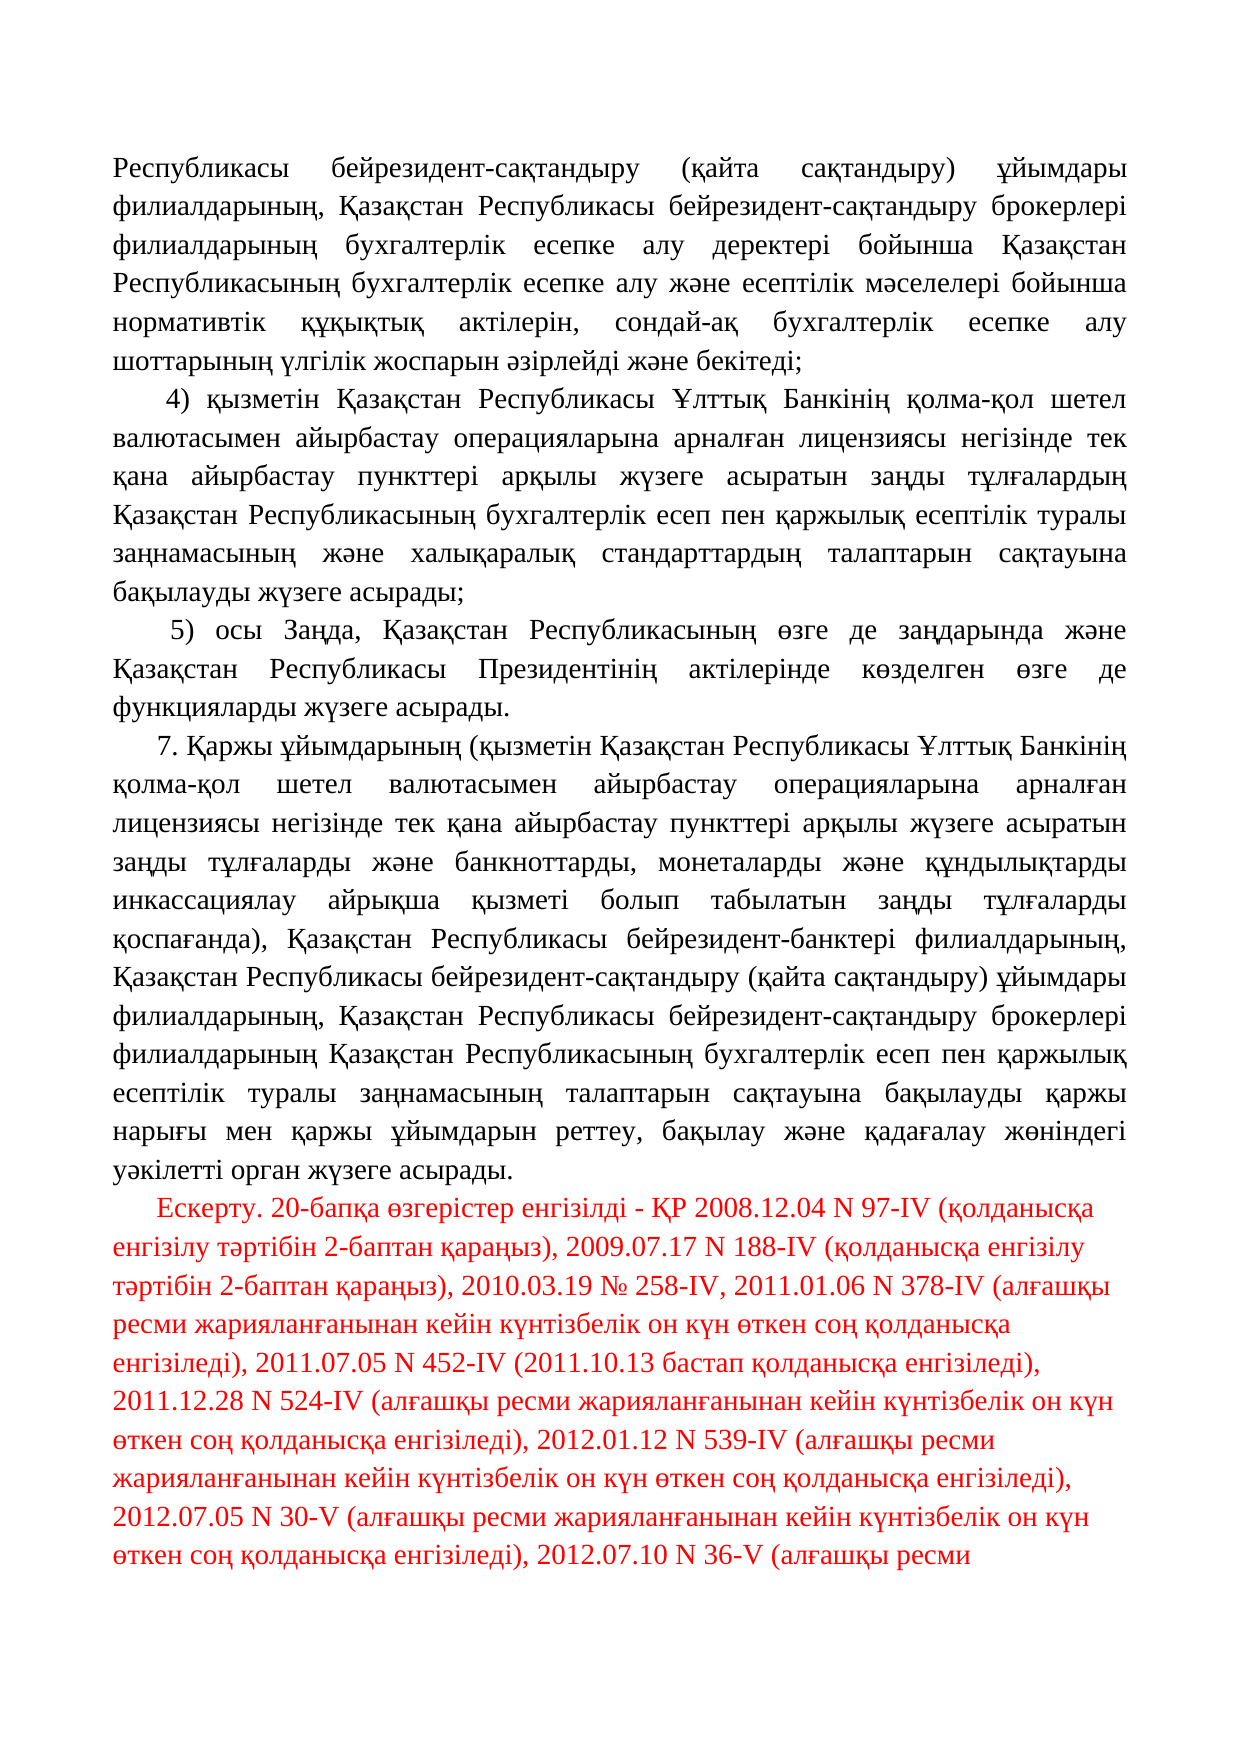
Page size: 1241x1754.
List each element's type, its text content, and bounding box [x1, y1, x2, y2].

text 5) осы Заңда, Қазақстан Республикасының өзге де заңдарында және Қазақстан Республикасы Президентінің актілерінде көзделген өзге де функцияларды жүзеге асырады. [112, 612, 1128, 723]
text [112, 150, 1128, 376]
text 4) қызметін Қазақстан Республикасы Ұлттық Банкінің қолма-қол шетел валютасымен айырбастау операцияларына арналған лицензиясы негізінде тек қана айырбастау пункттері арқылы жүзеге асыратын заңды тұлғалардың Қазақстан Республикасының бухгалтерлiк есеп пен қаржылық есептiлiк туралы заңнамасының және халықаралық стандарттардың талаптарын сақтауына бақылауды жүзеге асырады; [112, 381, 1128, 607]
text 7. Қаржы ұйымдарының (қызметін Қазақстан Республикасы Ұлттық Банкінің қолма-қол шетел валютасымен айырбастау операцияларына арналған лицензиясы негізінде тек қана айырбастау пункттері арқылы жүзеге асыратын заңды тұлғаларды және банкноттарды, монеталарды және құндылықтарды инкассациялау айрықша қызметі болып табылатын заңды тұлғаларды қоспағанда), Қазақстан Республикасы бейрезидент-банктері филиалдарының, Қазақстан Республикасы бейрезидент-сақтандыру (қайта сақтандыру) ұйымдары филиалдарының, Қазақстан Республикасы бейрезидент-сақтандыру брокерлері филиалдарының Қазақстан Республикасының бухгалтерлік есеп пен қаржылық есептілік туралы заңнамасының талаптарын сақтауына бақылауды қаржы нарығы мен қаржы ұйымдарын реттеу, бақылау және қадағалау жөніндегі уәкілетті орган жүзеге асырады. [112, 728, 1128, 1186]
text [112, 1191, 1128, 1571]
